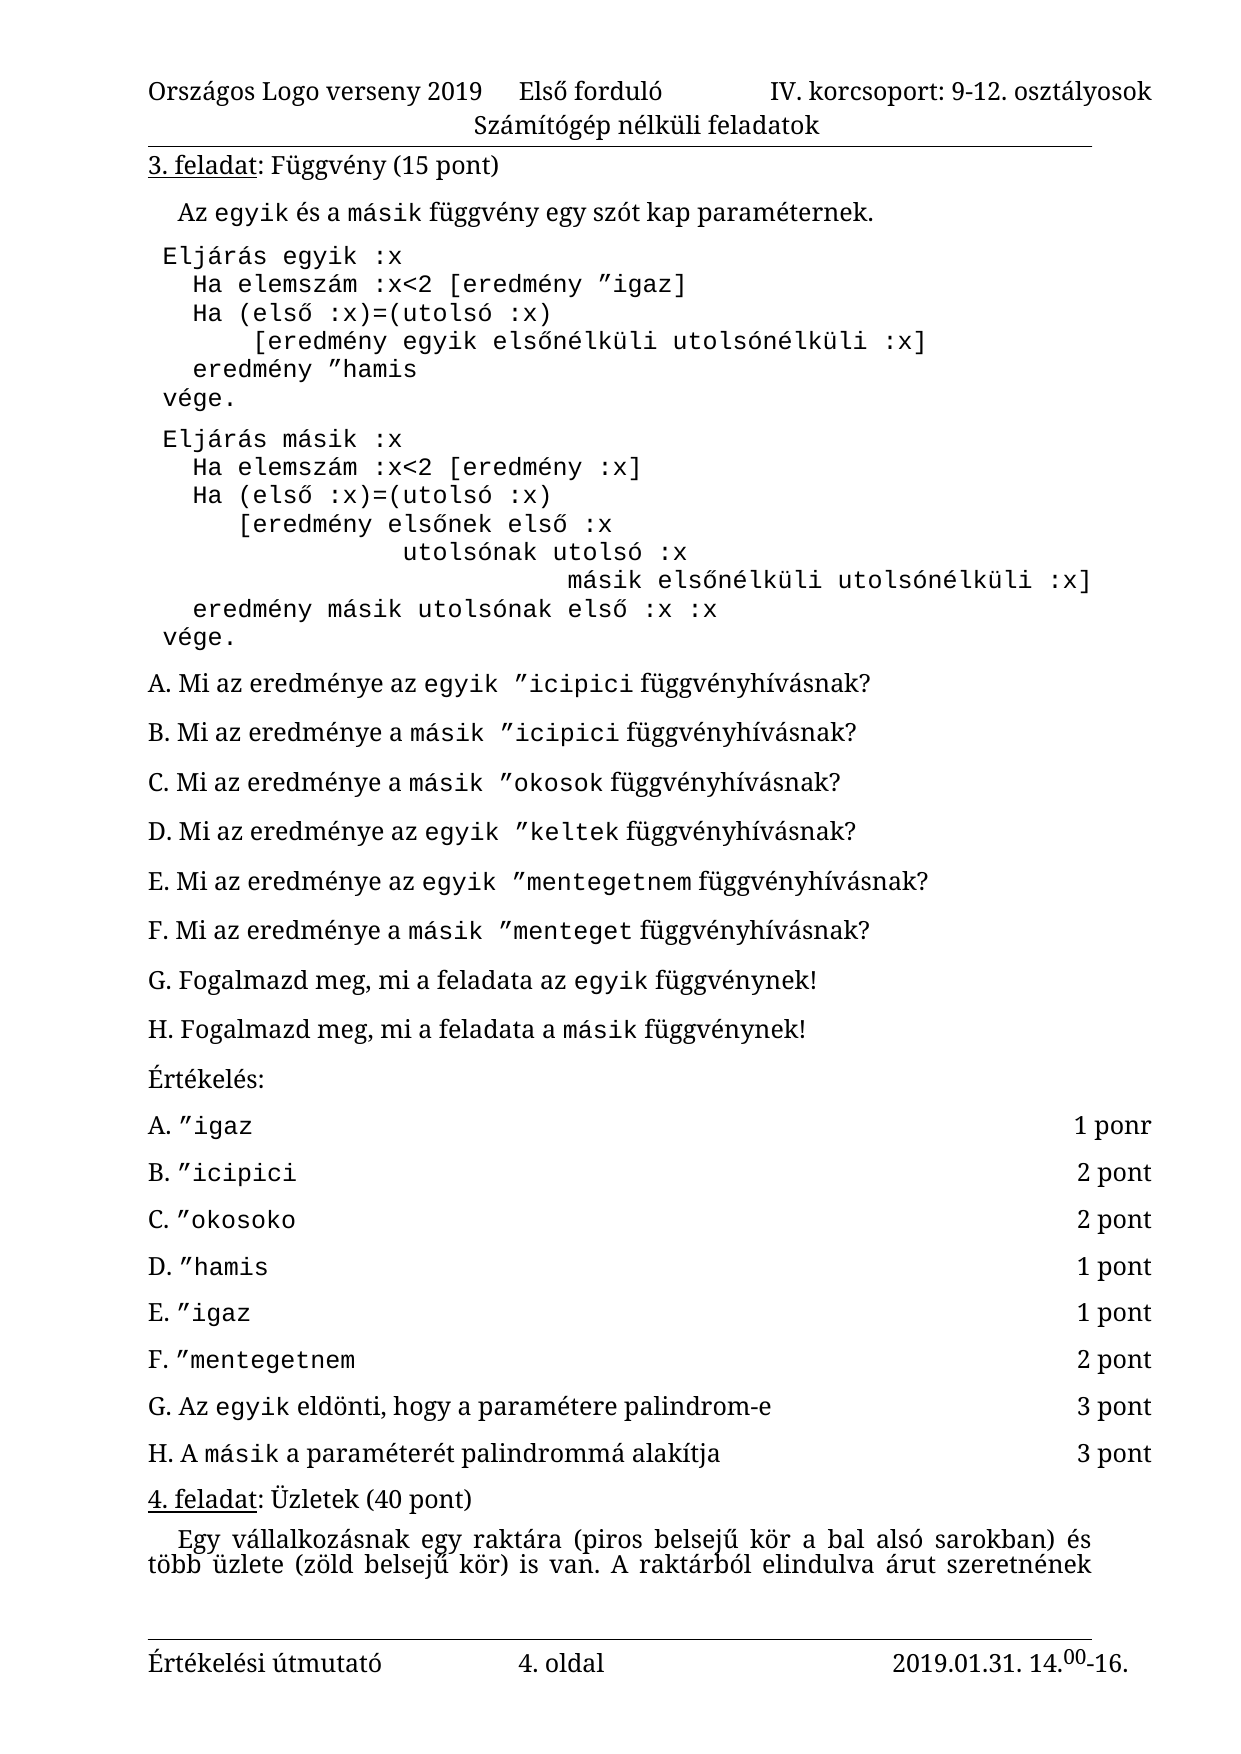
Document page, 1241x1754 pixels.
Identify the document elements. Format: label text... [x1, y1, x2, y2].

text Eljárás másik :x Ha elemszám :x<2 [eredmény :x] Ha (első :x)=(utolsó :x) [eredmény elsőnek első :x utolsónak utolsó :x másik elsőnélküli utolsónélküli :x] eredmény másik utolsónak első :x :x vége. [162, 426, 1108, 653]
text F. ”mentegetnem 2 pont [148, 1342, 1092, 1376]
text H. Fogalmazd meg, mi a feladata a másik függvénynek! [148, 1012, 1092, 1046]
text 4. feladat: Üzletek (40 pont) [148, 1482, 1092, 1516]
text G. Fogalmazd meg, mi a feladata az egyik függvénynek! [148, 962, 1092, 997]
text B. ”icipici 2 pont [148, 1154, 1092, 1189]
text C. ”okosoko 2 pont [148, 1201, 1092, 1236]
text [148, 1528, 1092, 1578]
text E. ”igaz 1 pont [148, 1295, 1092, 1329]
text D. Mi az eredménye az egyik ”keltek függvényhívásnak? [148, 814, 1092, 848]
text Értékelés: [148, 1061, 1092, 1095]
text D. ”hamis 1 pont [148, 1248, 1092, 1282]
text C. Mi az eredménye a másik ”okosok függvényhívásnak? [148, 764, 1092, 799]
text Eljárás egyik :x Ha elemszám :x<2 [eredmény ”igaz] Ha (első :x)=(utolsó :x) [eredmény egyik elsőnélküli utolsónélküli :x] eredmény ”hamis vége. [162, 244, 1108, 414]
text F. Mi az eredménye a másik ”menteget függvényhívásnak? [148, 913, 1092, 947]
text A. Mi az eredménye az egyik ”icipici függvényhívásnak? [148, 665, 1092, 700]
text H. A másik a paraméterét palindrommá alakítja 3 pont [148, 1435, 1092, 1469]
text A. ”igaz 1 ponr [148, 1108, 1092, 1142]
text Az egyik és a másik függvény egy szót kap paraméternek. [148, 194, 1092, 228]
text G. Az egyik eldönti, hogy a paramétere palindrom-e 3 pont [148, 1388, 1092, 1423]
text E. Mi az eredménye az egyik ”mentegetnem függvényhívásnak? [148, 863, 1092, 898]
text 3. feladat: Függvény (15 pont) [148, 148, 1092, 182]
text B. Mi az eredménye a másik ”icipici függvényhívásnak? [148, 715, 1092, 749]
